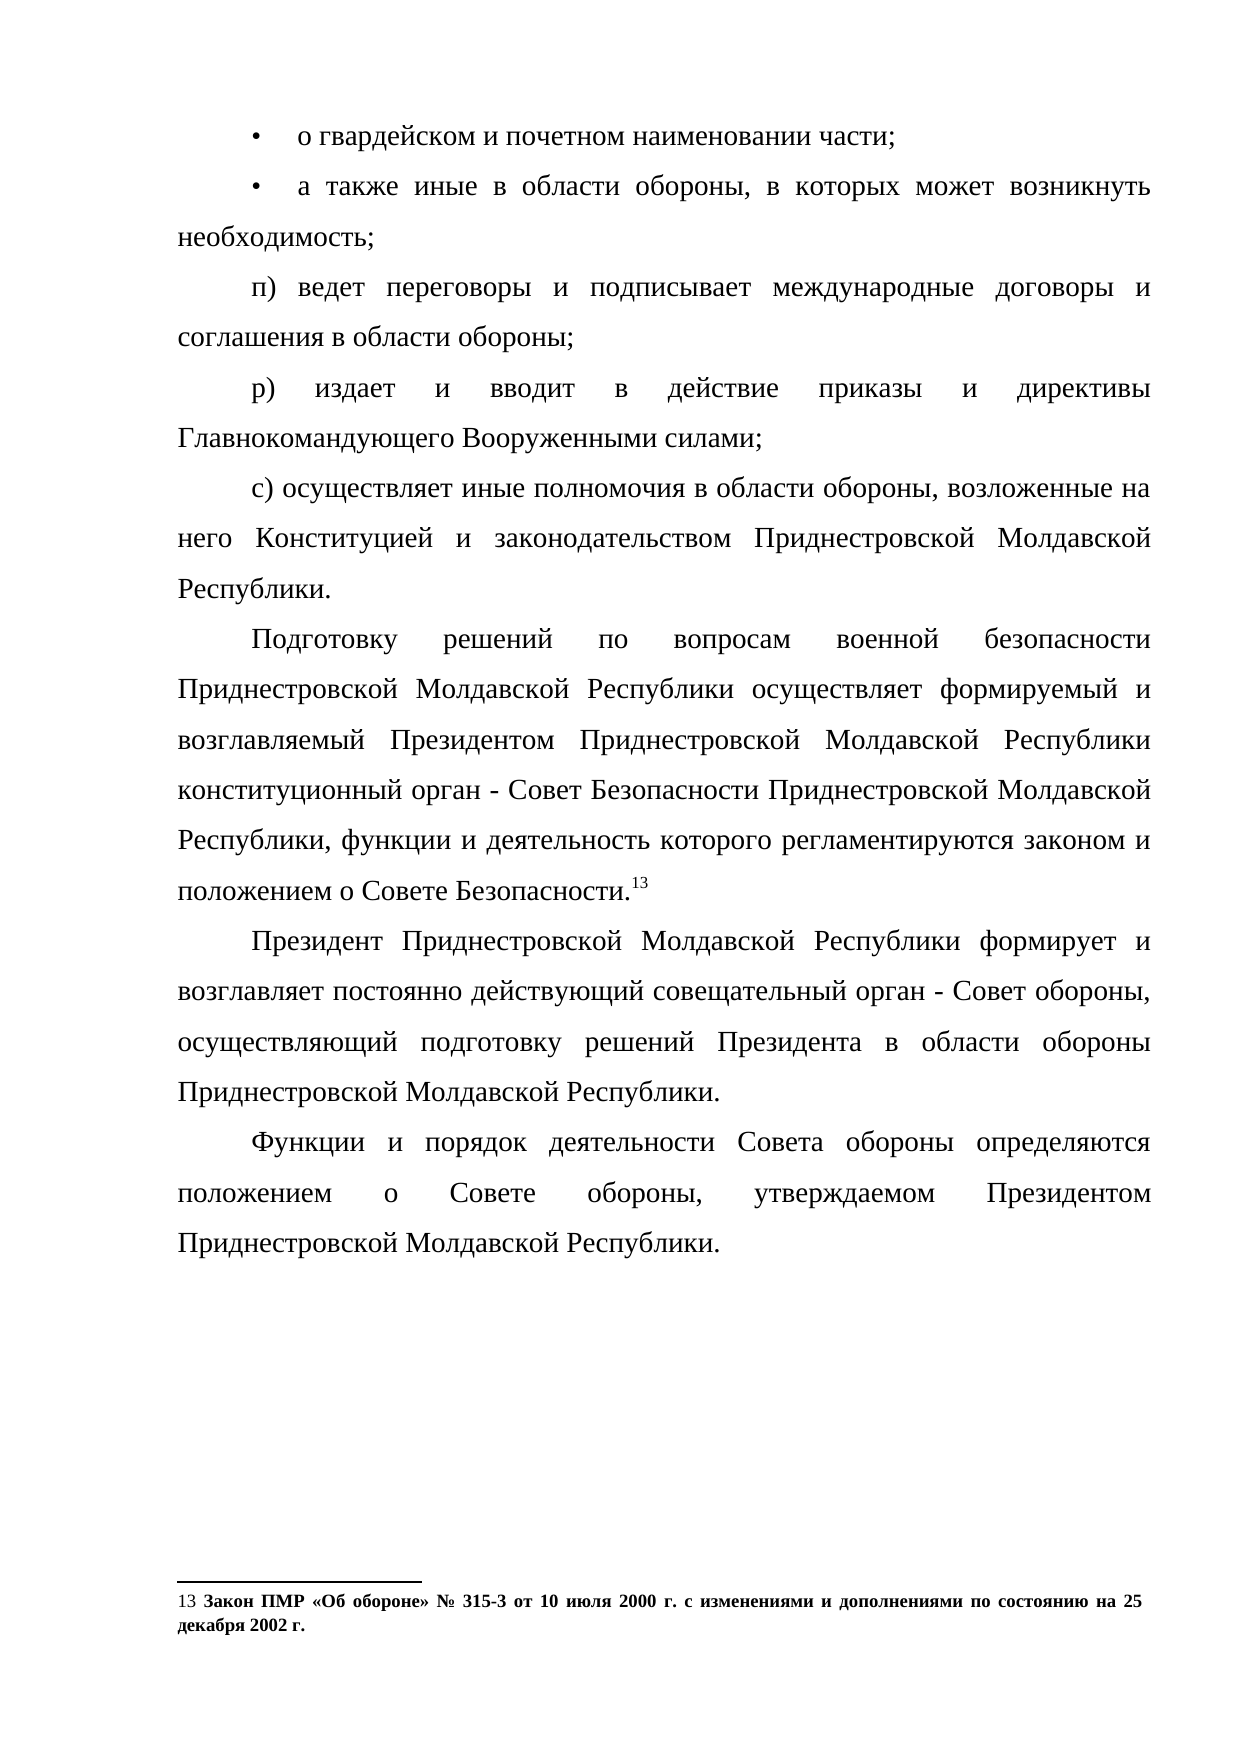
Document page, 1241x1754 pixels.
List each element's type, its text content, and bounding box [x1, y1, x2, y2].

text Подготовку решений по вопросам военной безопасности Приднестровской Молдавской Республики осуществляет формируемый и возглавляемый Президентом Приднестровской Молдавской Республики конституционный орган - Совет Безопасности Приднестровской Молдавской Республики, функции и деятельность которого регламентируются законом и положением о Совете Безопасности. [177, 621, 1152, 906]
text Функции и порядок деятельности Совета обороны определяются положением о Совете обороны, утверждаемом Президентом Приднестровской Молдавской Республики. [177, 1124, 1152, 1258]
text р) издает и вводит в действие приказы и директивы Главнокомандующего Вооруженными силами; [177, 370, 1152, 453]
text с) осуществляет иные полномочия в области обороны, возложенные на него Конституцией и законодательством Приднестровской Молдавской Республики. [177, 470, 1152, 604]
text п) ведет переговоры и подписывает международные договоры и соглашения в области обороны; [177, 269, 1152, 353]
text Президент Приднестровской Молдавской Республики формирует и возглавляет постоянно действующий совещательный орган - Совет обороны, осуществляющий подготовку решений Президента в области обороны Приднестровской Молдавской Республики. [177, 923, 1152, 1108]
list а также иные в области обороны, в которых может возникнуть необходимость; [177, 168, 1152, 252]
list о гвардейском и почетном наименовании части; [177, 118, 1152, 152]
